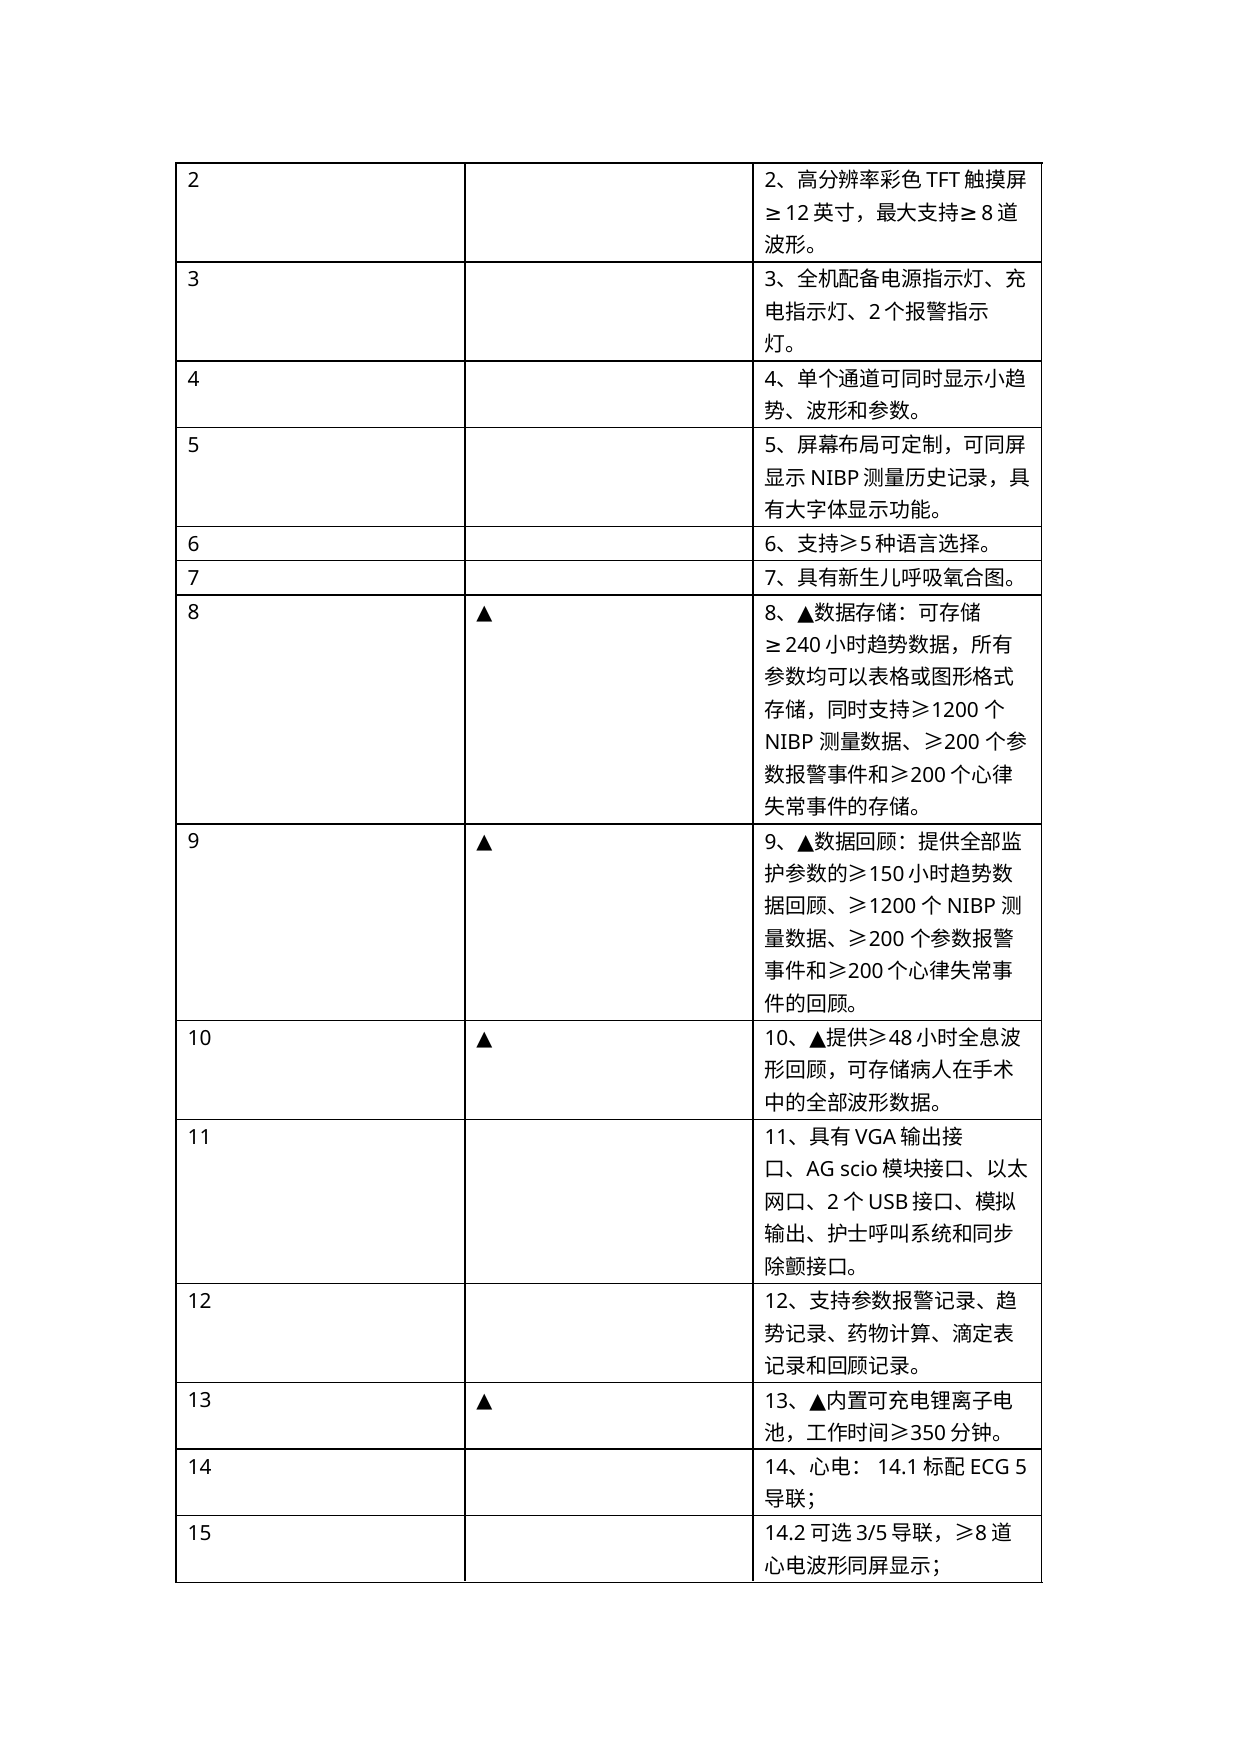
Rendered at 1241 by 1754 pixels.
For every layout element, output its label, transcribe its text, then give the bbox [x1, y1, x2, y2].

table_cell 11、具有VGA输出接口、AG scio模块接口、以太网口、2个USB接口、模拟输出、护士呼叫系统和同步除颤接口。 [754, 1120, 1041, 1283]
table_cell 12、支持参数报警记录、趋势记录、药物计算、滴定表记录和回顾记录。 [754, 1284, 1041, 1382]
table_cell 4 [177, 362, 464, 427]
table_cell 3 [177, 263, 464, 360]
table_cell 3、全机配备电源指示灯、充电指示灯、2个报警指示灯。 [754, 263, 1041, 360]
table_cell 13 [177, 1383, 464, 1448]
table_cell 8、▲数据存储：可存储≥240小时趋势数据，所有参数均可以表格或图形格式存储，同时支持≥1200 个NIBP 测量数据、≥200 个参数报警事件和≥200个心律失常事件的存储。 [754, 596, 1041, 823]
table_cell 5 [177, 428, 464, 526]
table_cell ▲ [466, 1383, 752, 1448]
table_cell ▲ [466, 1021, 752, 1118]
table_cell [466, 527, 752, 560]
table_cell 14.2可选3/5导联，≥8道心电波形同屏显示； [754, 1516, 1041, 1581]
table_cell ▲ [466, 596, 752, 823]
table_cell [466, 428, 752, 526]
table_cell [466, 1516, 752, 1581]
table_cell 5、屏幕布局可定制，可同屏显示NIBP测量历史记录，具有大字体显示功能。 [754, 428, 1041, 526]
table_cell [466, 164, 752, 261]
table_cell 15 [177, 1516, 464, 1581]
table_cell 4、单个通道可同时显示小趋势、波形和参数。 [754, 362, 1041, 427]
table_cell 13、▲内置可充电锂离子电池，工作时间≥350分钟。 [754, 1383, 1041, 1448]
table_cell 2、高分辨率彩色TFT触摸屏≥12英寸，最大支持≥8道波形。 [754, 164, 1041, 261]
table_cell [466, 1450, 752, 1515]
table_cell [466, 263, 752, 360]
table_cell 12 [177, 1284, 464, 1382]
table_cell 8 [177, 596, 464, 823]
table_cell [466, 1120, 752, 1283]
table_cell ▲ [466, 825, 752, 1019]
table_cell [466, 362, 752, 427]
table_cell 9 [177, 825, 464, 1019]
table_cell 10 [177, 1021, 464, 1118]
table_cell 7、具有新生儿呼吸氧合图。 [754, 561, 1041, 594]
table_cell 9、▲数据回顾：提供全部监护参数的≥150小时趋势数据回顾、≥1200 个NIBP 测量数据、≥200 个参数报警事件和≥200个心律失常事件的回顾。 [754, 825, 1041, 1019]
table_cell 2 [177, 164, 464, 261]
table_cell 6 [177, 527, 464, 560]
table_cell 10、▲提供≥48小时全息波形回顾，可存储病人在手术中的全部波形数据。 [754, 1021, 1041, 1118]
table_cell [466, 561, 752, 594]
table_cell [466, 1284, 752, 1382]
table_cell 14、心电： 14.1 标配ECG 5导联； [754, 1450, 1041, 1515]
table_cell 7 [177, 561, 464, 594]
table_cell 14 [177, 1450, 464, 1515]
table_cell 11 [177, 1120, 464, 1283]
table_cell 6、支持≥5种语言选择。 [754, 527, 1041, 560]
